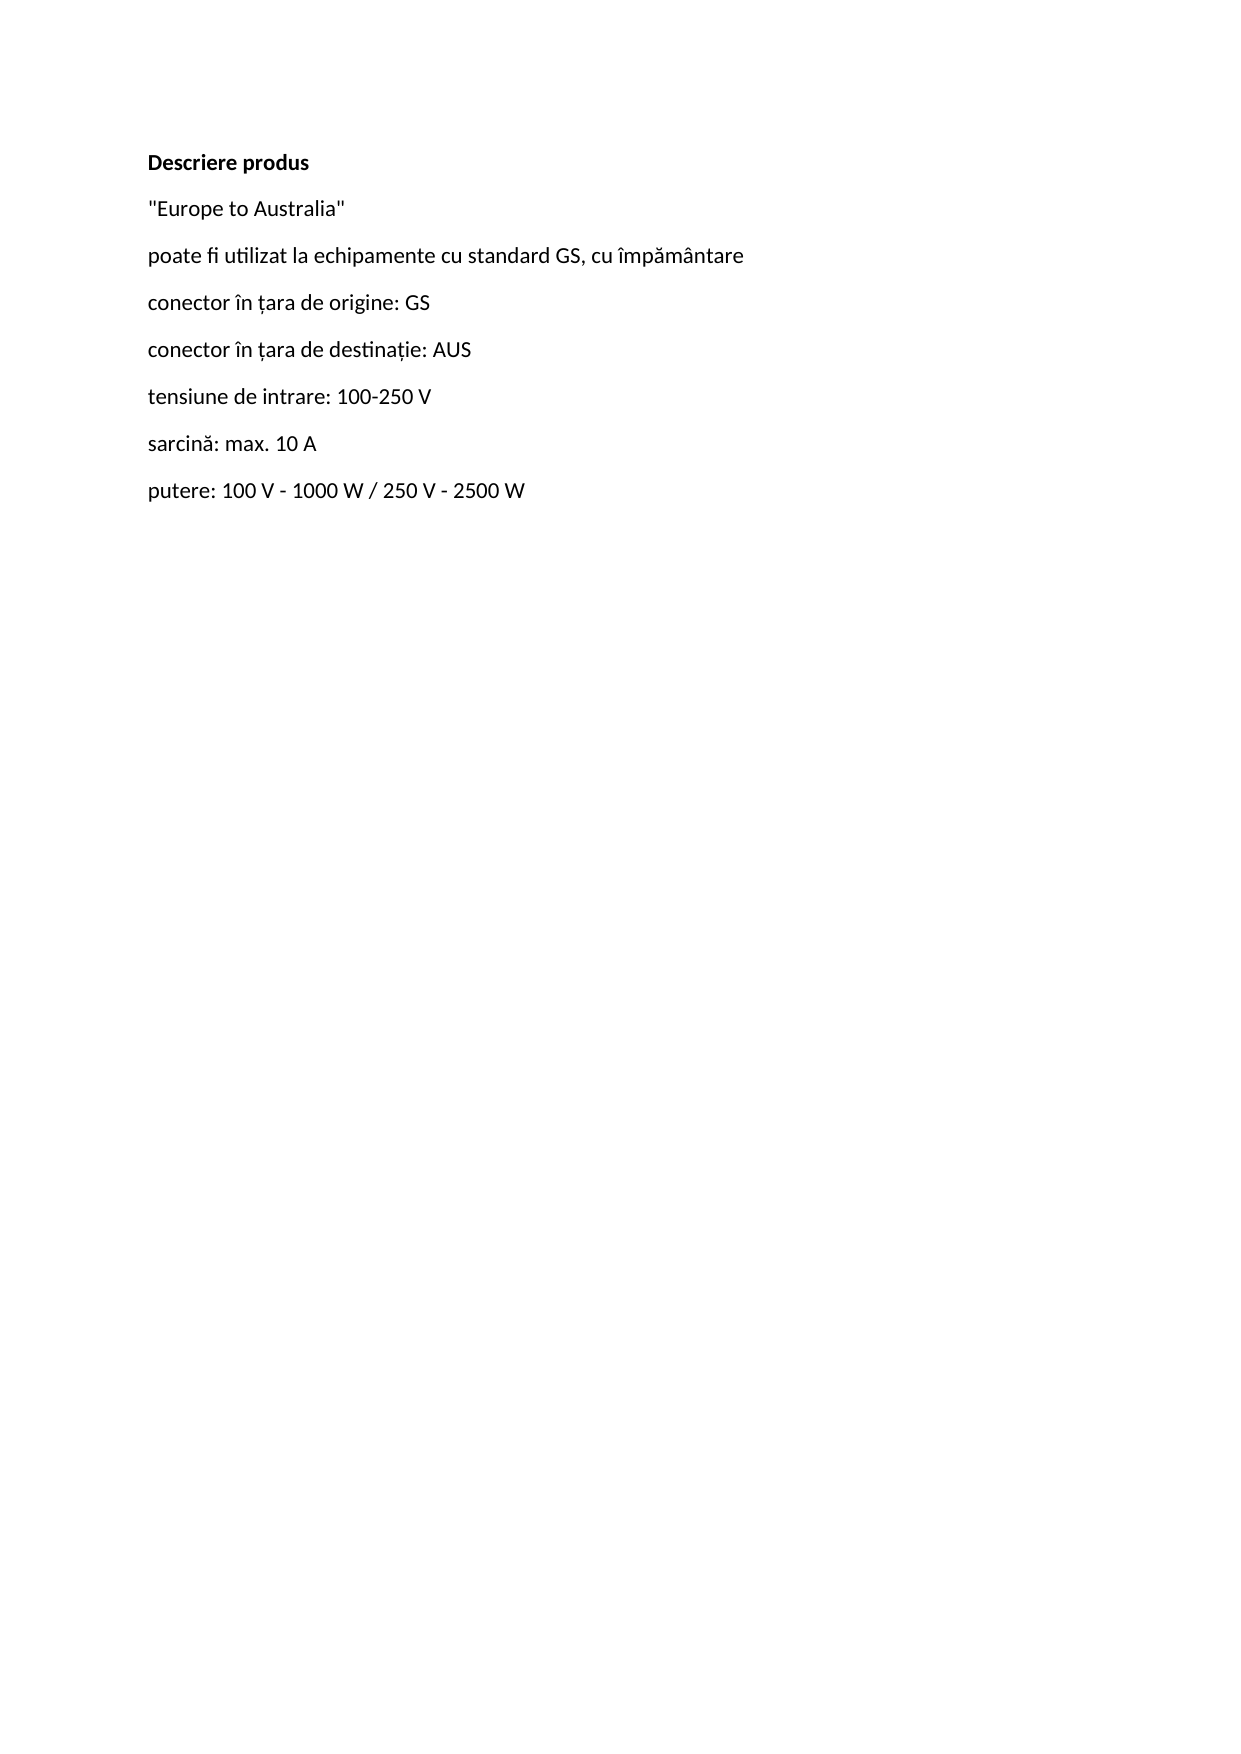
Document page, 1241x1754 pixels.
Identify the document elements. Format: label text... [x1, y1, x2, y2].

text Descriere produs [148, 148, 1093, 176]
text sarcină: max. 10 A [148, 429, 1093, 457]
text "Europe to Australia" [148, 194, 1093, 222]
text conector în țara de destinație: AUS [148, 335, 1093, 363]
text tensiune de intrare: 100-250 V [148, 382, 1093, 410]
text poate fi utilizat la echipamente cu standard GS, cu împământare [148, 241, 1093, 269]
text conector în țara de origine: GS [148, 288, 1093, 316]
text putere: 100 V - 1000 W / 250 V - 2500 W [148, 476, 1093, 504]
